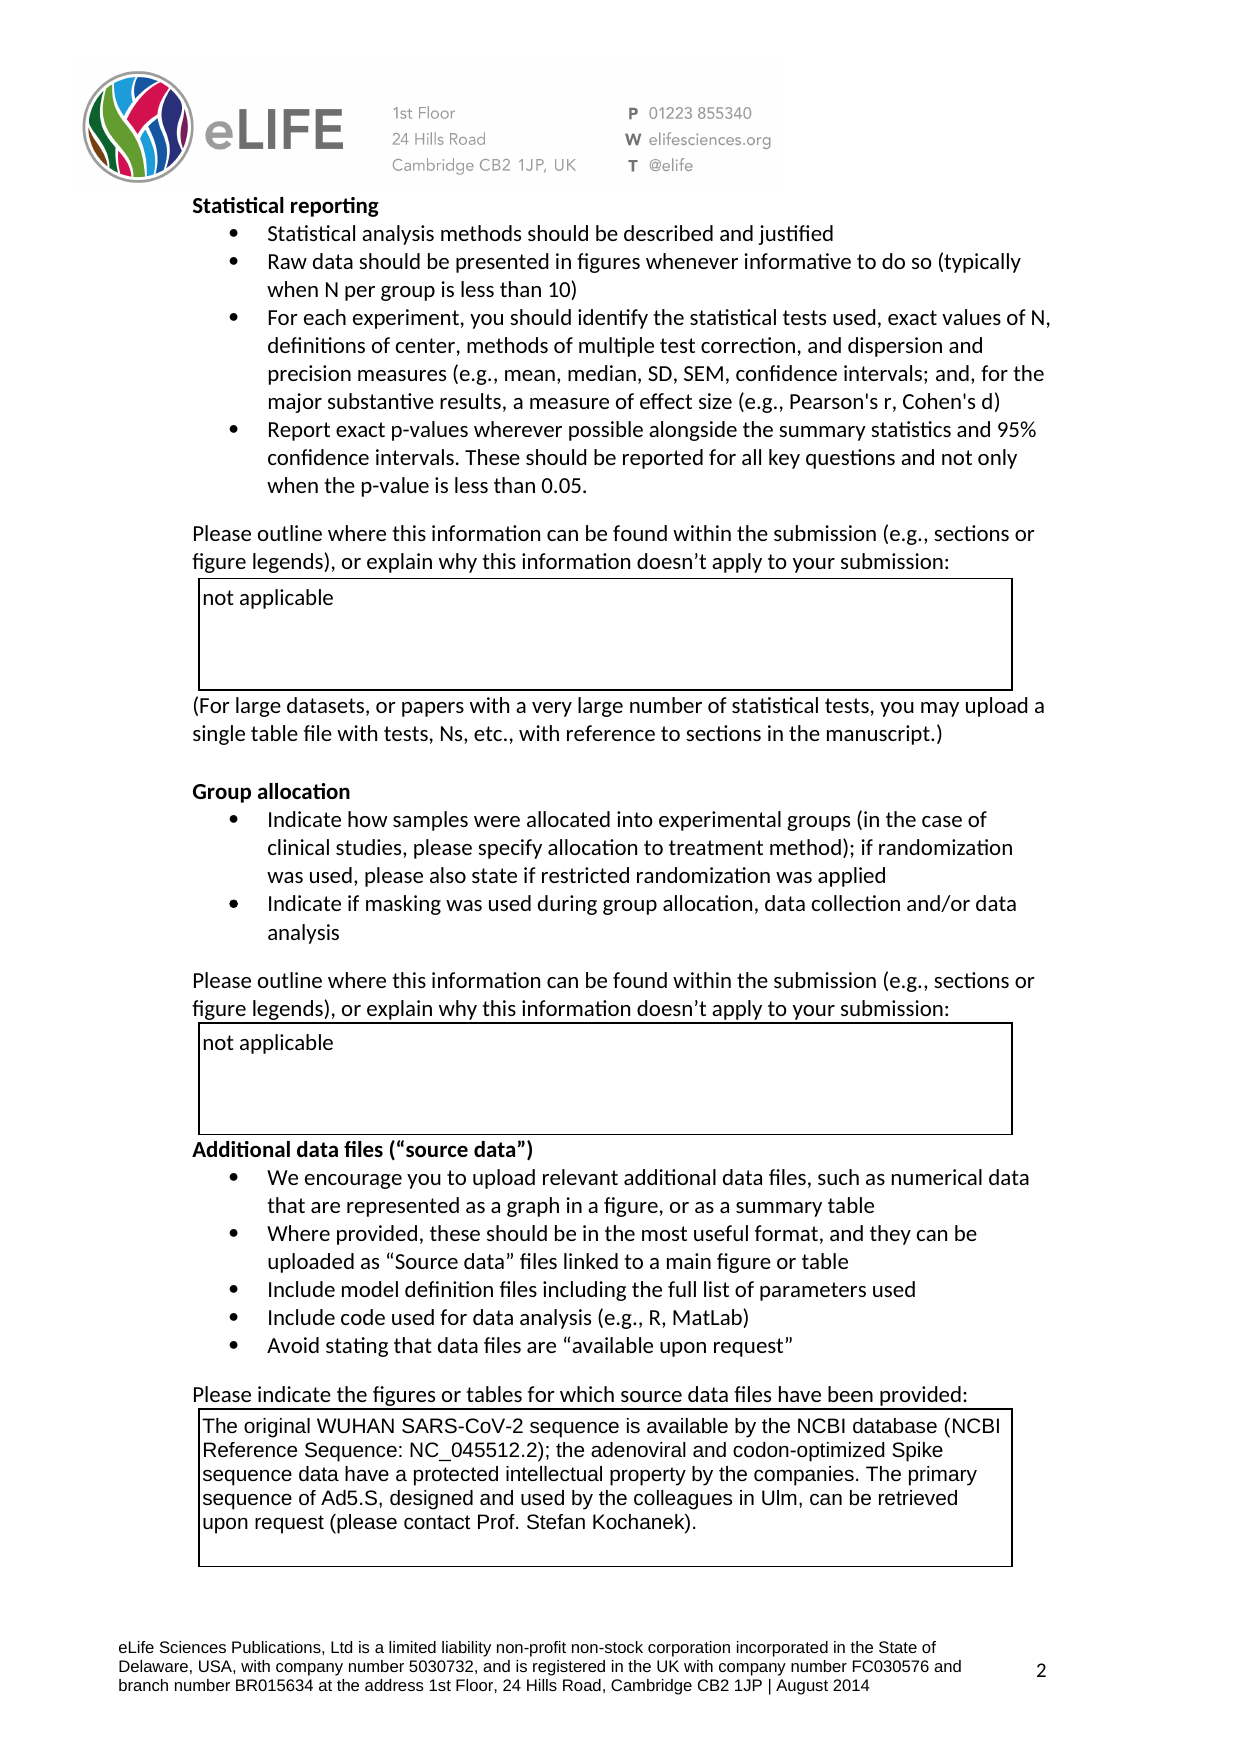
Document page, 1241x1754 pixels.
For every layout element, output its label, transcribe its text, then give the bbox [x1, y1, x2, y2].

list Indicate if masking was used during group allocation, data collection and/or data analysis [229, 889, 1053, 946]
text not applicable [200, 1026, 1011, 1058]
list Avoid stating that data files are “available upon request” [229, 1332, 1053, 1359]
list Statistical analysis methods should be described and justified [229, 219, 1053, 247]
list Include model definition files including the full list of parameters used [229, 1276, 1053, 1303]
picture [73, 59, 784, 191]
list Include code used for data analysis (e.g., R, MatLab) [229, 1303, 1053, 1332]
text not applicable [200, 581, 1011, 613]
list We encourage you to upload relevant additional data files, such as numerical data that are represented as a graph in a figure, or as a summary table [229, 1163, 1053, 1219]
text (For large datasets, or papers with a very large number of statistical tests, you may upload a single table file with tests, Ns, etc., with reference to sections in the manuscript.) [192, 603, 1053, 747]
list Indicate how samples were allocated into experimental groups (in the case of clinical studies, please specify allocation to treatment method); if randomization was used, please also state if restricted randomization was applied [229, 806, 1053, 889]
list Where provided, these should be in the most useful format, and they can be uploaded as “Source data” files linked to a main figure or table [229, 1219, 1053, 1276]
text Please indicate the figures or tables for which source data files have been provided: [192, 1380, 1053, 1408]
text The original WUHAN SARS-CoV-2 sequence is available by the NCBI database (NCBI Reference Sequence: NC_045512.2); the adenoviral and codon-optimized Spike sequence data have a protected intellectual property by the companies. The primary sequence of Ad5.S, designed and used by the colleagues in Ulm, can be retrieved upon request (please contact Prof. Stefan Kochanek). [200, 1412, 1011, 1533]
text Additional data files (“source data”) [192, 1052, 1053, 1163]
text Statistical reporting [192, 191, 1053, 219]
list For each experiment, you should identify the statistical tests used, exact values of N, definitions of center, methods of multiple test correction, and dispersion and precision measures (e.g., mean, median, SD, SEM, confidence intervals; and, for the major substantive results, a measure of effect size (e.g., Pearson's r, Cohen's d) [229, 303, 1053, 415]
text Group allocation [192, 777, 1053, 806]
list Report exact p-values wherever possible alongside the summary statistics and 95% confidence intervals. These should be reported for all key questions and not only when the p-value is less than 0.05. [229, 415, 1053, 499]
list Raw data should be presented in figures whenever informative to do so (typically when N per group is less than 10) [229, 247, 1053, 303]
